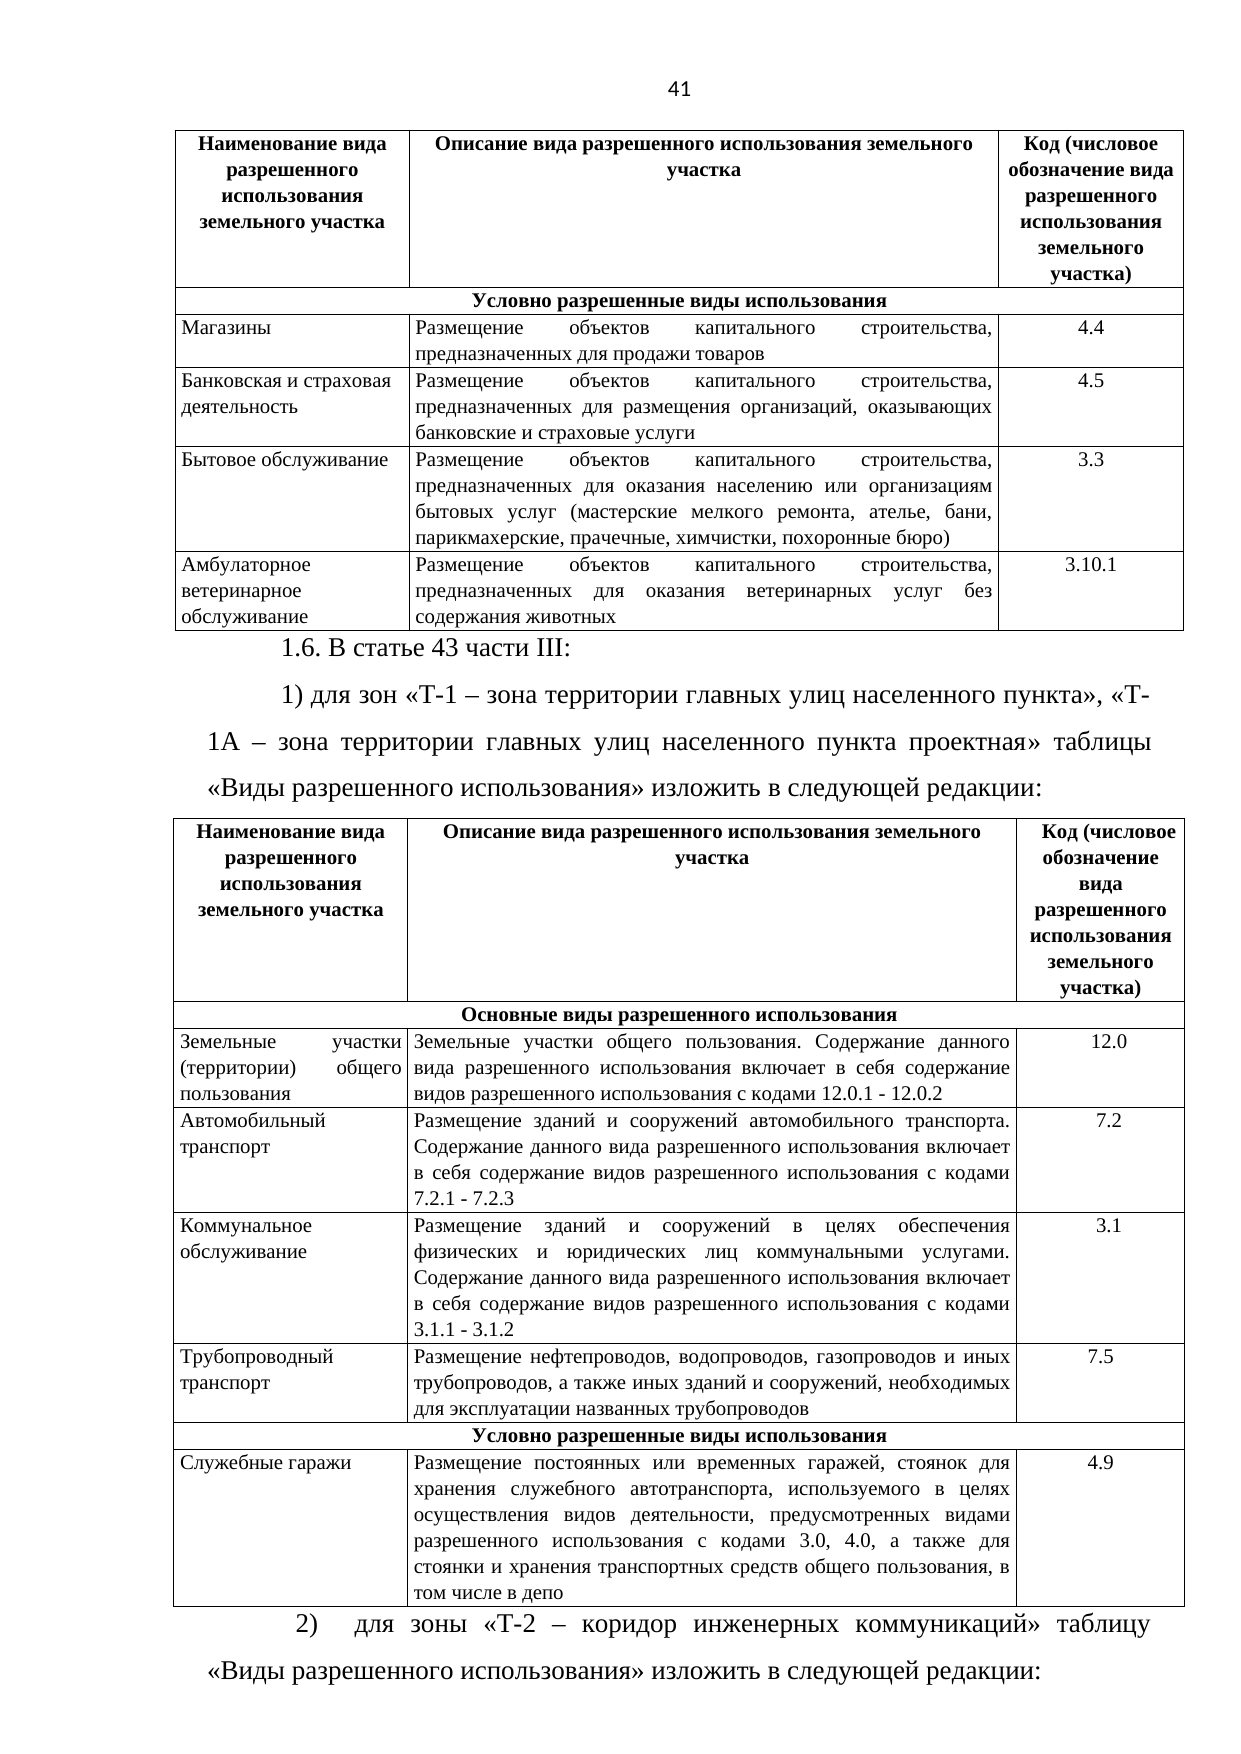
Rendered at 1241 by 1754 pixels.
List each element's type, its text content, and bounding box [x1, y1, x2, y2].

table_cell 3.1 [1017, 1213, 1184, 1343]
table_header Код (числовое обозначение вида разрешенного использования земельного участка) [999, 131, 1183, 287]
table_cell Размещение объектов капитального строительства, предназначенных для оказания населению или организациям бытовых услуг (мастерские мелкого ремонта, ателье, бани, парикмахерские, прачечные, химчистки, похоронные бюро) [410, 447, 998, 551]
table_cell Земельные участки общего пользования. Содержание данного вида разрешенного использования включает в себя содержание видов разрешенного использования с кодами 12.0.1 - 12.0.2 [408, 1029, 1016, 1107]
text 1) для зон «Т-1 – зона территории главных улиц населенного пункта», «Т-1А – зона территории главных улиц населенного пункта проектная» таблицы «Виды разрешенного использования» изложить в следующей редакции: [207, 678, 1152, 802]
text 2) для зоны «Т-2 – коридор инженерных коммуникаций» таблицу «Виды разрешенного использования» изложить в следующей редакции: [207, 1607, 1152, 1685]
table_cell Коммунальное обслуживание [174, 1213, 407, 1343]
table_cell Служебные гаражи [174, 1450, 407, 1606]
table_header Описание вида разрешенного использования земельного участка [408, 819, 1016, 1001]
table_header Наименование вида разрешенного использования земельного участка [176, 131, 409, 287]
table_cell Автомобильный транспорт [174, 1108, 407, 1212]
table_cell Размещение объектов капитального строительства, предназначенных для продажи товаров [410, 315, 998, 367]
table_header Описание вида разрешенного использования земельного участка [410, 131, 998, 287]
table_cell Амбулаторное ветеринарное обслуживание [176, 552, 409, 630]
table_cell 12.0 [1017, 1029, 1184, 1107]
table_cell 7.2 [1017, 1108, 1184, 1212]
table_cell Земельные участки (территории) общего пользования [174, 1029, 407, 1107]
table_cell 4.9 [1017, 1450, 1184, 1606]
table_cell Размещение постоянных или временных гаражей, стоянок для хранения служебного автотранспорта, используемого в целях осуществления видов деятельности, предусмотренных видами разрешенного использования с кодами 3.0, 4.0, а также для стоянки и хранения транспортных средств общего пользования, в том числе в депо [408, 1450, 1016, 1606]
table_cell Размещение объектов капитального строительства, предназначенных для размещения организаций, оказывающих банковские и страховые услуги [410, 368, 998, 446]
table_cell Основные виды разрешенного использования [174, 1002, 1184, 1028]
table_cell Размещение зданий и сооружений автомобильного транспорта. Содержание данного вида разрешенного использования включает в себя содержание видов разрешенного использования с кодами 7.2.1 - 7.2.3 [408, 1108, 1016, 1212]
text 1.6. В статье 43 части III: [207, 631, 1152, 662]
table_cell Условно разрешенные виды использования [176, 288, 1183, 314]
table_cell Банковская и страховая деятельность [176, 368, 409, 446]
table_cell 3.10.1 [999, 552, 1183, 630]
table_cell Условно разрешенные виды использования [174, 1423, 1184, 1449]
table_header Наименование вида разрешенного использования земельного участка [174, 819, 407, 1001]
table_cell 4.4 [999, 315, 1183, 367]
table_cell Магазины [176, 315, 409, 367]
table_cell 7.5 [1017, 1344, 1184, 1422]
table_cell Трубопроводный транспорт [174, 1344, 407, 1422]
table_header Код (числовое обозначение вида разрешенного использования земельного участка) [1017, 819, 1184, 1001]
table_cell 4.5 [999, 368, 1183, 446]
table_cell 3.3 [999, 447, 1183, 551]
table_cell Размещение объектов капитального строительства, предназначенных для оказания ветеринарных услуг без содержания животных [410, 552, 998, 630]
table_cell Бытовое обслуживание [176, 447, 409, 551]
